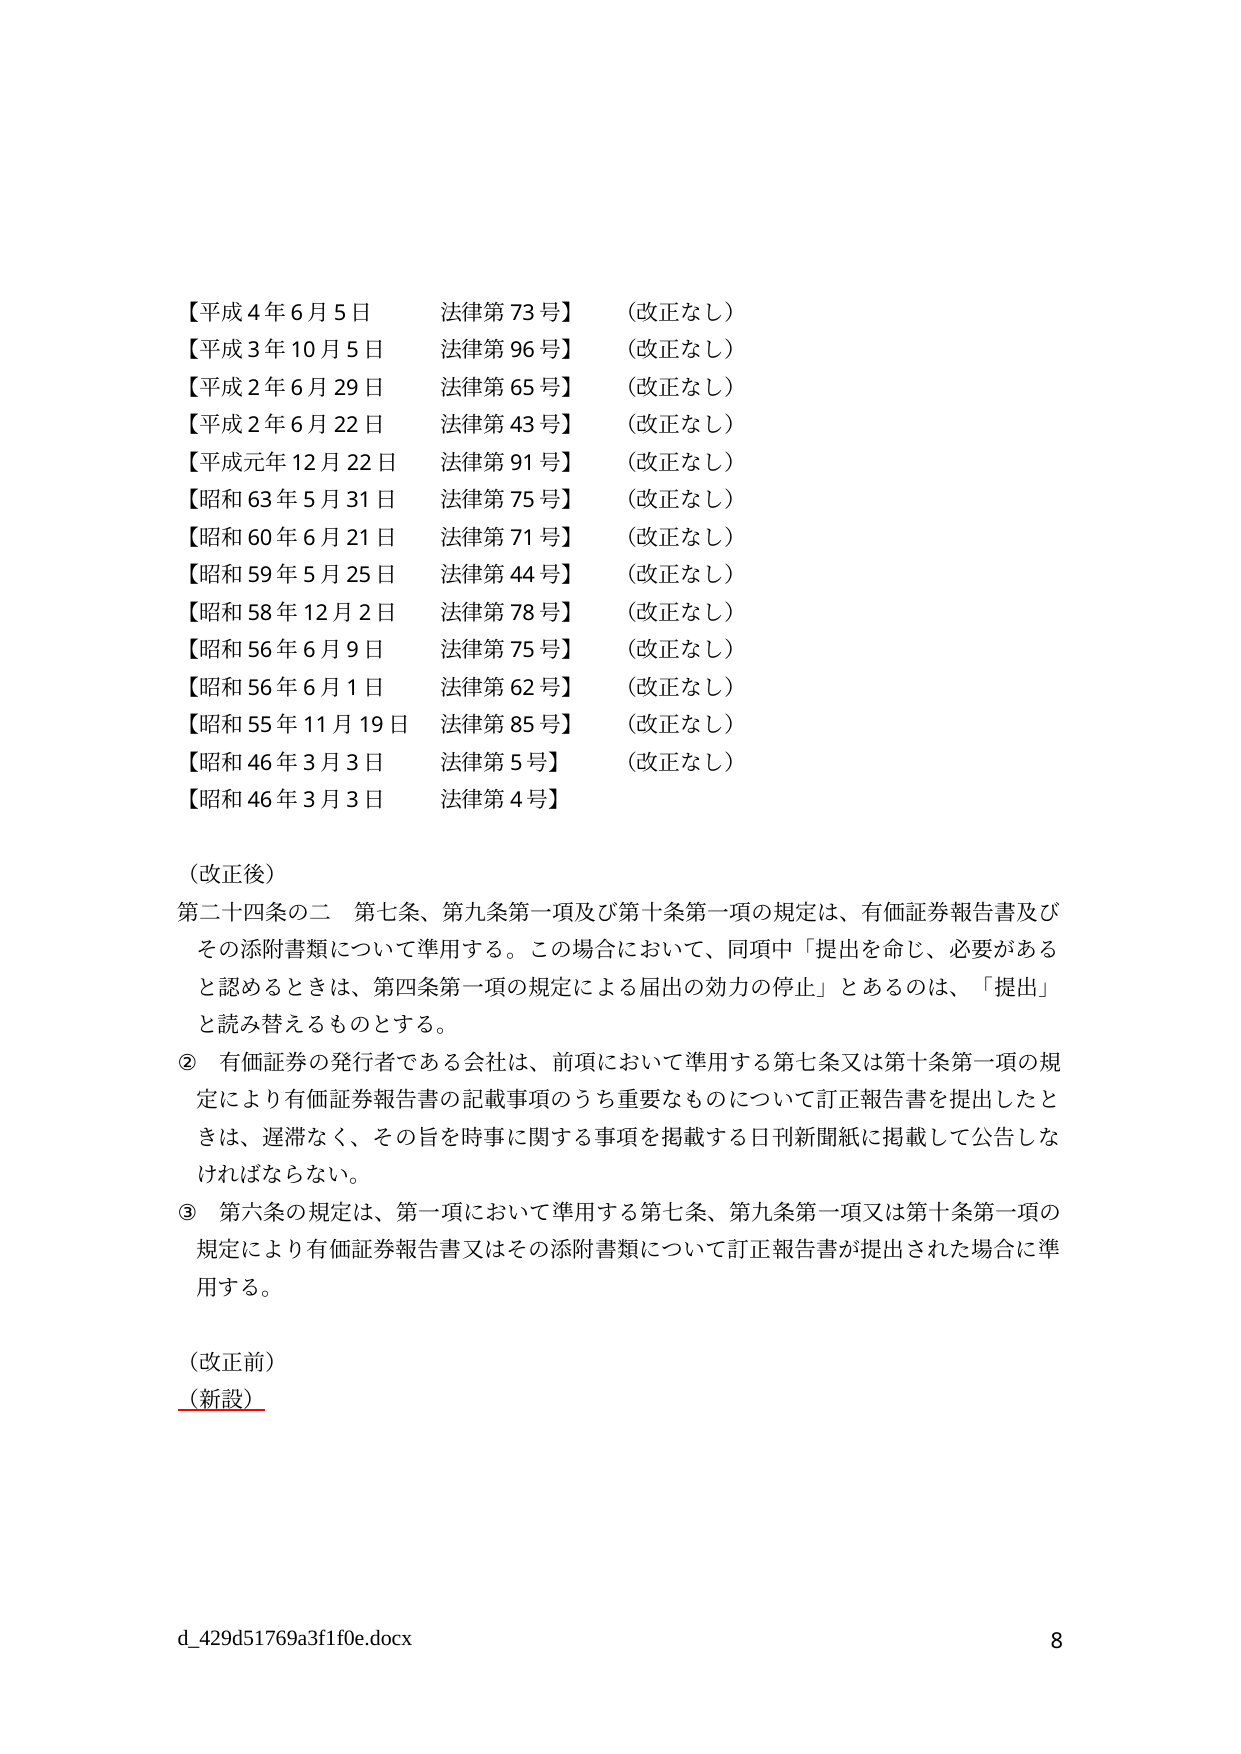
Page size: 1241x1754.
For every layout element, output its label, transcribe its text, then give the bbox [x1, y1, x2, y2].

text 【昭和63年5月31日 法律第75号】 （改正なし） [177, 479, 1063, 517]
text 【平成4年6月5日 法律第73号】 （改正なし） [177, 292, 1063, 329]
text （新設） [177, 1379, 1063, 1417]
text 【昭和46年3月3日 法律第4号】 [177, 779, 1063, 817]
text （改正前） [177, 1342, 1063, 1379]
text 【昭和56年6月9日 法律第75号】 （改正なし） [177, 629, 1063, 667]
text 【平成2年6月29日 法律第65号】 （改正なし） [177, 367, 1063, 404]
text 【昭和55年11月19日 法律第85号】 （改正なし） [177, 704, 1063, 742]
text 【昭和60年6月21日 法律第71号】 （改正なし） [177, 517, 1063, 554]
text ② 有価証券の発行者である会社は、前項において準用する第七条又は第十条第一項の規定により有価証券報告書の記載事項のうち重要なものについて訂正報告書を提出したときは、遅滞なく、その旨を時事に関する事項を掲載する日刊新聞紙に掲載して公告しなければならない。 [177, 1042, 1063, 1192]
text ③ 第六条の規定は、第一項において準用する第七条、第九条第一項又は第十条第一項の規定により有価証券報告書又はその添附書類について訂正報告書が提出された場合に準用する。 [177, 1192, 1063, 1304]
text 【昭和56年6月1日 法律第62号】 （改正なし） [177, 667, 1063, 704]
text （改正後） [177, 854, 1063, 892]
text 【昭和46年3月3日 法律第5号】 （改正なし） [177, 742, 1063, 779]
text 【昭和59年5月25日 法律第44号】 （改正なし） [177, 554, 1063, 592]
text 第二十四条の二 第七条、第九条第一項及び第十条第一項の規定は、有価証券報告書及びその添附書類について準用する。この場合において、同項中「提出を命じ、必要があると認めるときは、第四条第一項の規定による届出の効力の停止」とあるのは、「提出」と読み替えるものとする。 [177, 892, 1063, 1042]
text 【昭和58年12月2日 法律第78号】 （改正なし） [177, 592, 1063, 629]
text 【平成元年12月22日 法律第91号】 （改正なし） [177, 442, 1063, 479]
text 【平成3年10月5日 法律第96号】 （改正なし） [177, 329, 1063, 367]
text 【平成2年6月22日 法律第43号】 （改正なし） [177, 404, 1063, 442]
